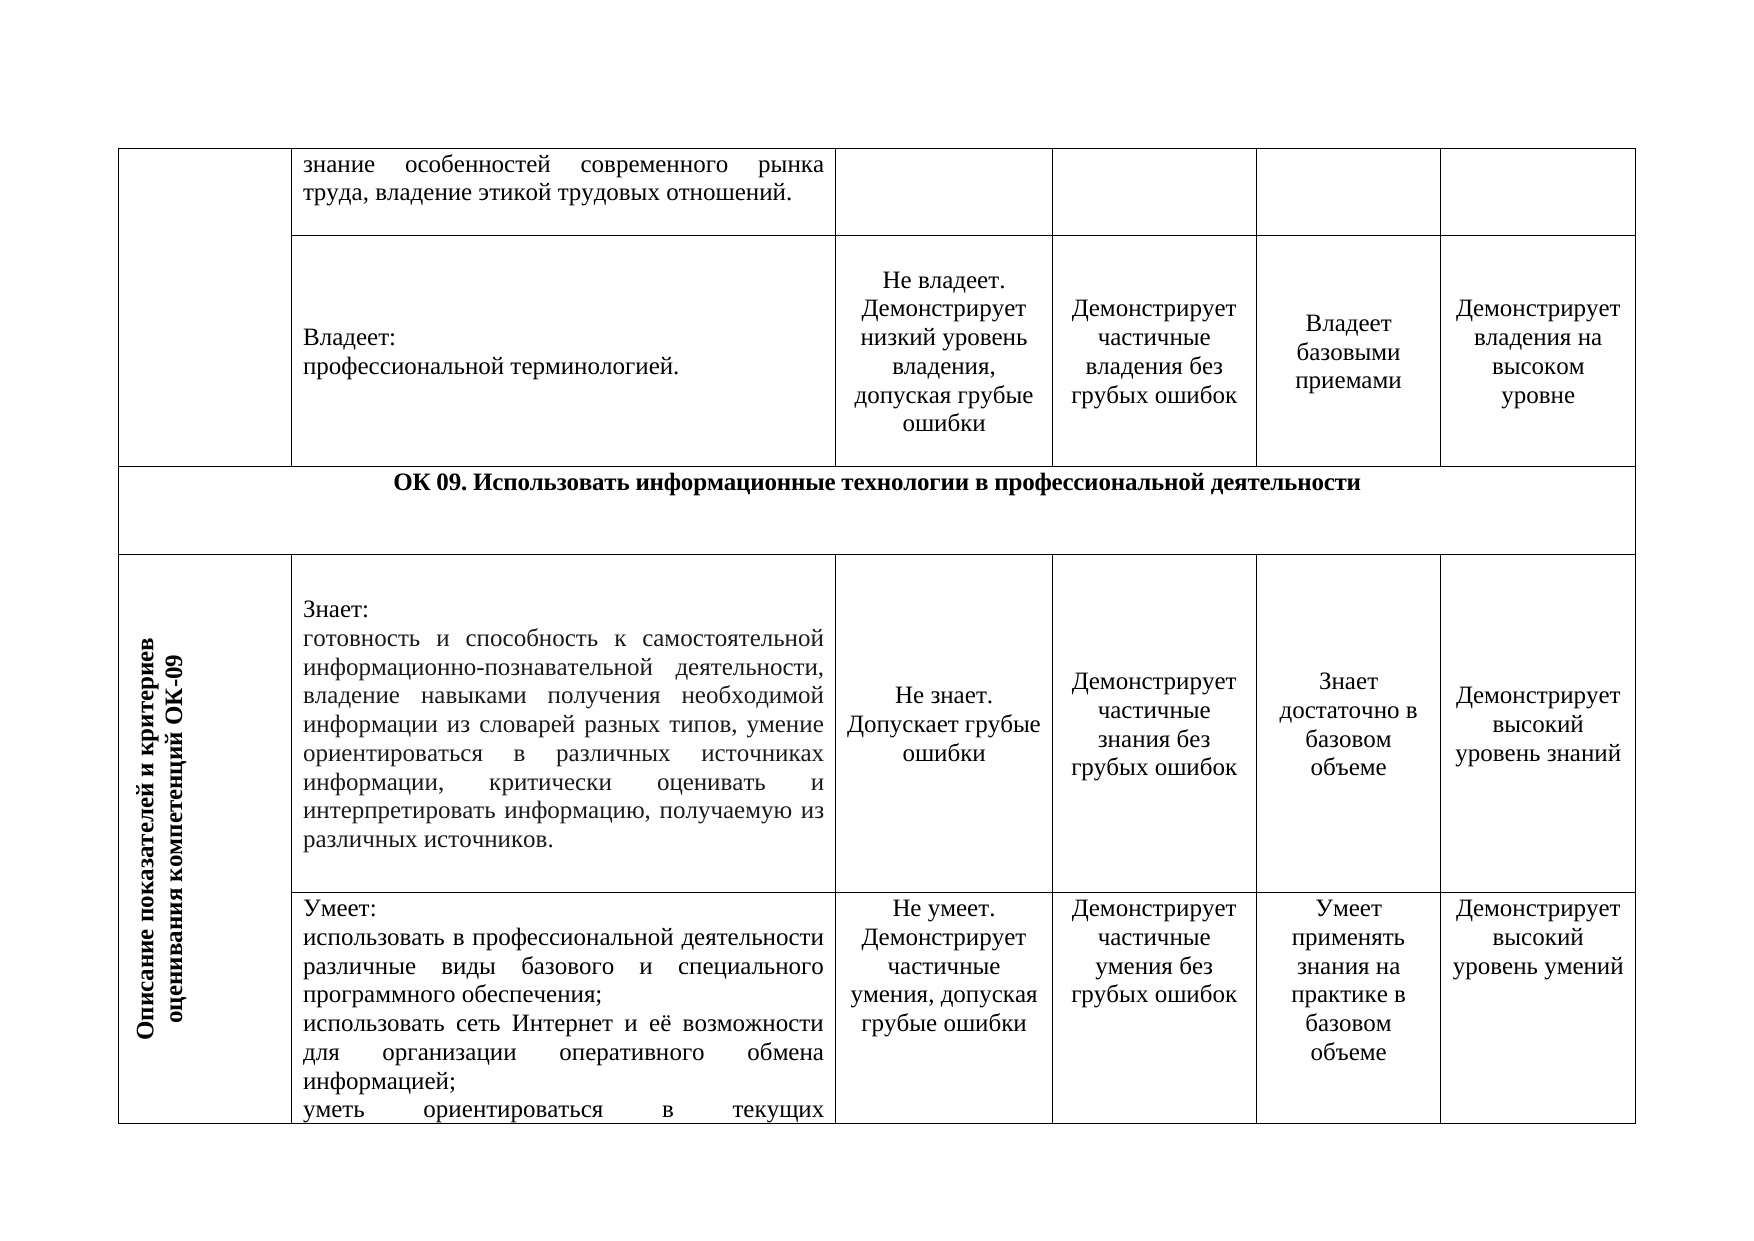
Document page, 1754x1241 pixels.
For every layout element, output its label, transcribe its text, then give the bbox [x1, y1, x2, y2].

table_cell Демонстрирует частичные знания без грубых ошибок [1053, 555, 1256, 892]
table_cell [1053, 149, 1256, 235]
table_cell Знает достаточно в базовом объеме [1257, 555, 1440, 892]
table_cell ОК 09. Использовать информационные технологии в профессиональной деятельности [119, 467, 1635, 554]
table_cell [836, 893, 1052, 1123]
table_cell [836, 149, 1052, 235]
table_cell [1053, 893, 1256, 1123]
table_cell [1257, 149, 1440, 235]
table_cell Демонстрирует частичные владения без грубых ошибок [1053, 236, 1256, 466]
table_cell Не знает. Допускает грубые ошибки [836, 555, 1052, 892]
table_cell Демонстрирует владения на высоком уровне [1441, 236, 1635, 466]
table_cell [1441, 893, 1635, 1123]
table_cell Знает: готовность и способность к самостоятельной информационно-познавательной деятельности, владение навыками получения необходимой информации из словарей разных типов, умение ориентироваться в различных источниках информации, критически оценивать и интерпретировать информацию, получаемую из различных источников. [292, 555, 835, 892]
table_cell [292, 893, 835, 1123]
table_cell Не владеет. Демонстрирует низкий уровень владения, допуская грубые ошибки [836, 236, 1052, 466]
table_cell Описание показателей и критериев оценивания компетенций ОК-09 [119, 555, 291, 1123]
table_cell Демонстрирует высокий уровень знаний [1441, 555, 1635, 892]
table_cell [1441, 149, 1635, 235]
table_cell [292, 149, 835, 235]
table_cell Владеет базовыми приемами [1257, 236, 1440, 466]
table_cell Владеет: профессиональной терминологией. [292, 236, 835, 466]
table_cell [1257, 893, 1440, 1123]
